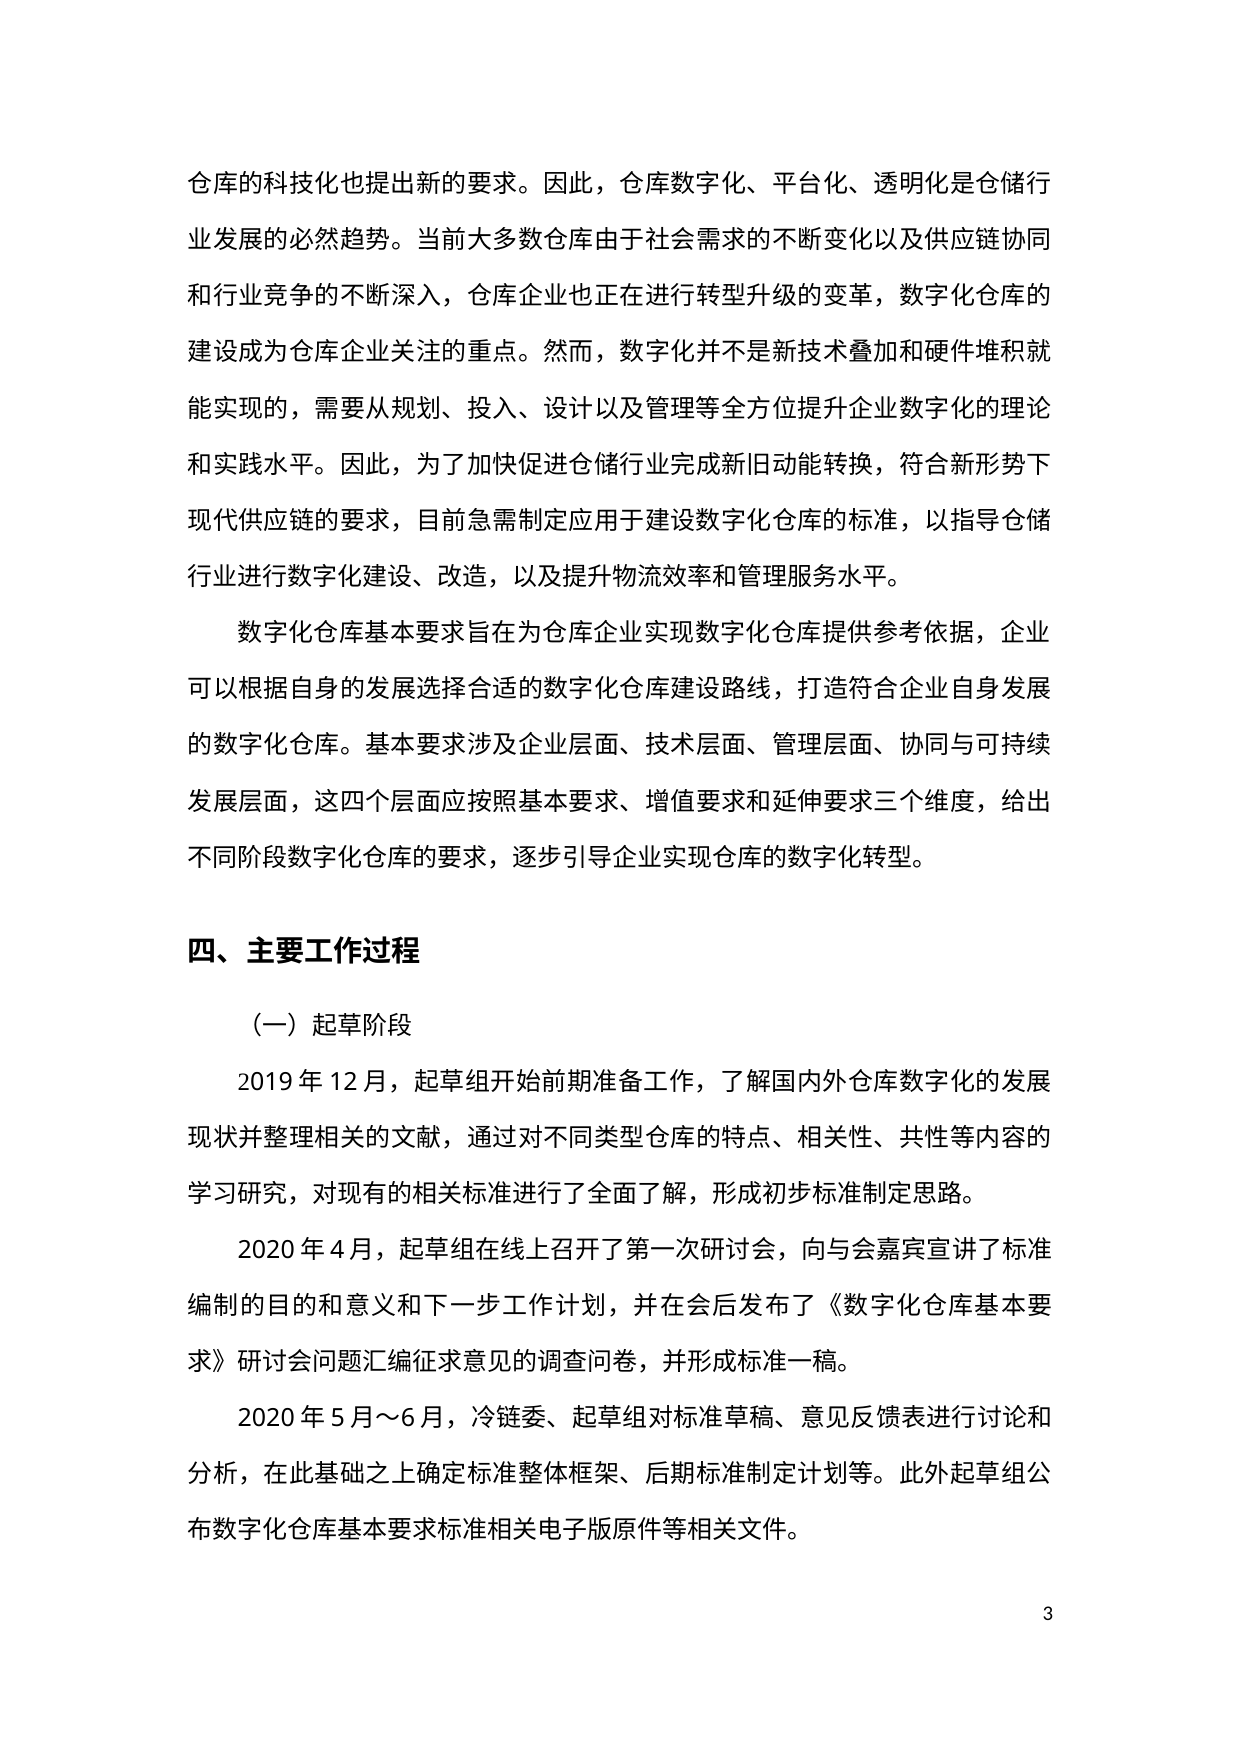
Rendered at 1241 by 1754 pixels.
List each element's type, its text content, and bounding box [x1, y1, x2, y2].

text 数字化仓库基本要求旨在为仓库企业实现数字化仓库提供参考依据，企业可以根据自身的发展选择合适的数字化仓库建设路线，打造符合企业自身发展的数字化仓库。基本要求涉及企业层面、技术层面、管理层面、协同与可持续发展层面，这四个层面应按照基本要求、增值要求和延伸要求三个维度，给出不同阶段数字化仓库的要求，逐步引导企业实现仓库的数字化转型。 [187, 612, 1053, 874]
text （一）起草阶段 [187, 1005, 1053, 1042]
text 2020年4月，起草组在线上召开了第一次研讨会，向与会嘉宾宣讲了标准编制的目的和意义和下一步工作计划，并在会后发布了《数字化仓库基本要求》研讨会问题汇编征求意见的调查问卷，并形成标准一稿。 [187, 1229, 1053, 1379]
text 四、主要工作过程 [187, 911, 1053, 986]
text 2019年12月，起草组开始前期准备工作，了解国内外仓库数字化的发展现状并整理相关的文献，通过对不同类型仓库的特点、相关性、共性等内容的学习研究，对现有的相关标准进行了全面了解，形成初步标准制定思路。 [187, 1061, 1053, 1211]
text 2020年5月～6月，冷链委、起草组对标准草稿、意见反馈表进行讨论和分析，在此基础之上确定标准整体框架、后期标准制定计划等。此外起草组公布数字化仓库基本要求标准相关电子版原件等相关文件。 [187, 1397, 1053, 1547]
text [187, 162, 1053, 594]
